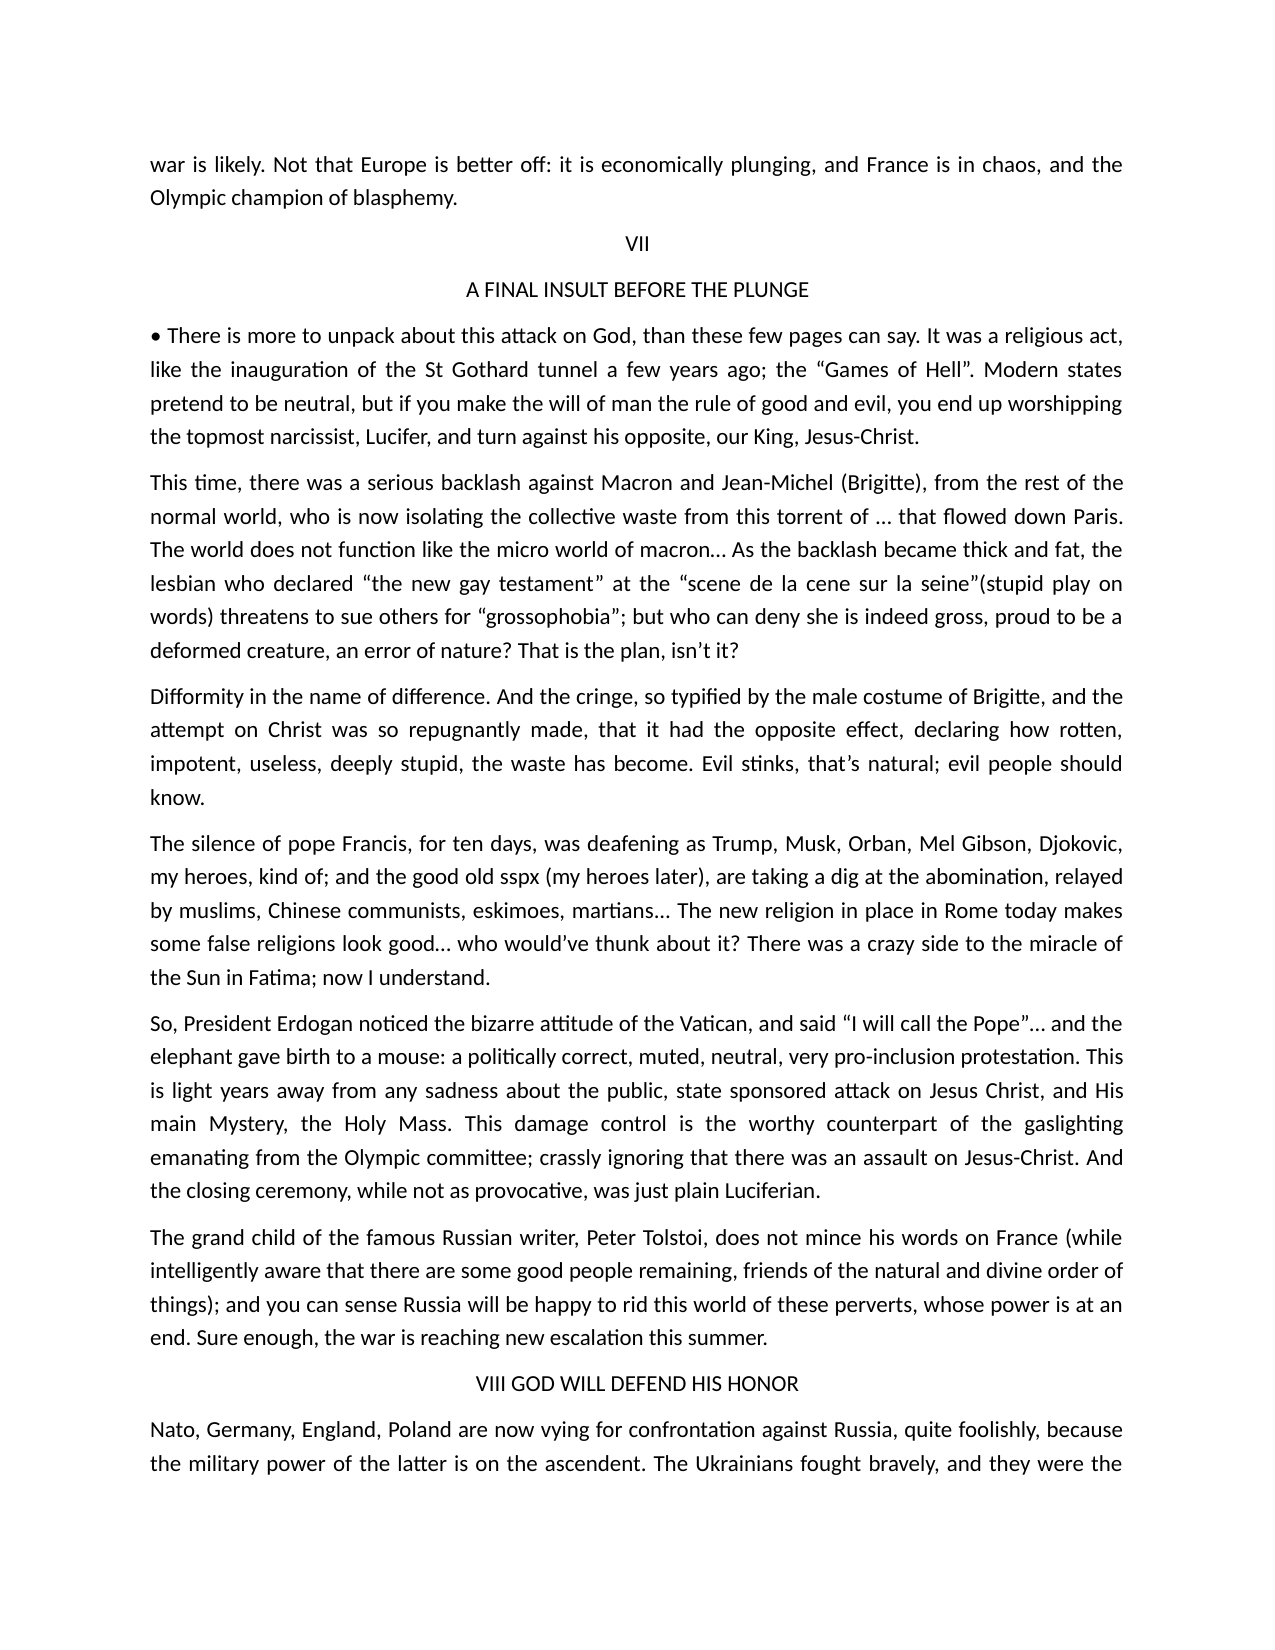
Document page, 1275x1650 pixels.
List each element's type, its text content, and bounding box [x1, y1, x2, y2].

text Difformity in the name of difference. And the cringe, so typified by the male costume of Brigitte, and the attempt on Christ was so repugnantly made, that it had the opposite effect, declaring how rotten, impotent, useless, deeply stupid, the waste has become. Evil stinks, that’s natural; evil people should know. [150, 682, 1125, 811]
text The grand child of the famous Russian writer, Peter Tolstoi, does not mince his words on France (while intelligently aware that there are some good people remaining, friends of the natural and divine order of things); and you can sense Russia will be happy to rid this world of these perverts, whose power is at an end. Sure enough, the war is reaching new escalation this summer. [150, 1223, 1125, 1351]
text • There is more to unpack about this attack on God, than these few pages can say. It was a religious act, like the inauguration of the St Gothard tunnel a few years ago; the “Games of Hell”. Modern states pretend to be neutral, but if you make the will of man the rule of good and evil, you end up worshipping the topmost narcissist, Lucifer, and turn against his opposite, our King, Jesus-Christ. [150, 322, 1125, 450]
text A FINAL INSULT BEFORE THE PLUNGE [150, 276, 1125, 304]
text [150, 1415, 1125, 1477]
text The silence of pope Francis, for ten days, was deafening as Trump, Musk, Orban, Mel Gibson, Djokovic, my heroes, kind of; and the good old sspx (my heroes later), are taking a dig at the abomination, relayed by muslims, Chinese communists, eskimoes, martians... The new religion in place in Rome today makes some false religions look good… who would’ve thunk about it? There was a crazy side to the miracle of the Sun in Fatima; now I understand. [150, 829, 1125, 991]
text VIII GOD WILL DEFEND HIS HONOR [150, 1369, 1125, 1397]
text VII [150, 229, 1125, 258]
text This time, there was a serious backlash against Macron and Jean-Michel (Brigitte), from the rest of the normal world, who is now isolating the collective waste from this torrent of … that flowed down Paris. The world does not function like the micro world of macron… As the backlash became thick and fat, the lesbian who declared “the new gay testament” at the “scene de la cene sur la seine”(stupid play on words) threatens to sue others for “grossophobia”; but who can deny she is indeed gross, proud to be a deformed creature, an error of nature? That is the plan, isn’t it? [150, 468, 1125, 664]
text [150, 150, 1125, 212]
text So, President Erdogan noticed the bizarre attitude of the Vatican, and said “I will call the Pope”… and the elephant gave birth to a mouse: a politically correct, muted, neutral, very pro-inclusion protestation. This is light years away from any sadness about the public, state sponsored attack on Jesus Christ, and His main Mystery, the Holy Mass. This damage control is the worthy counterpart of the gaslighting emanating from the Olympic committee; crassly ignoring that there was an assault on Jesus-Christ. And the closing ceremony, while not as provocative, was just plain Luciferian. [150, 1009, 1125, 1205]
